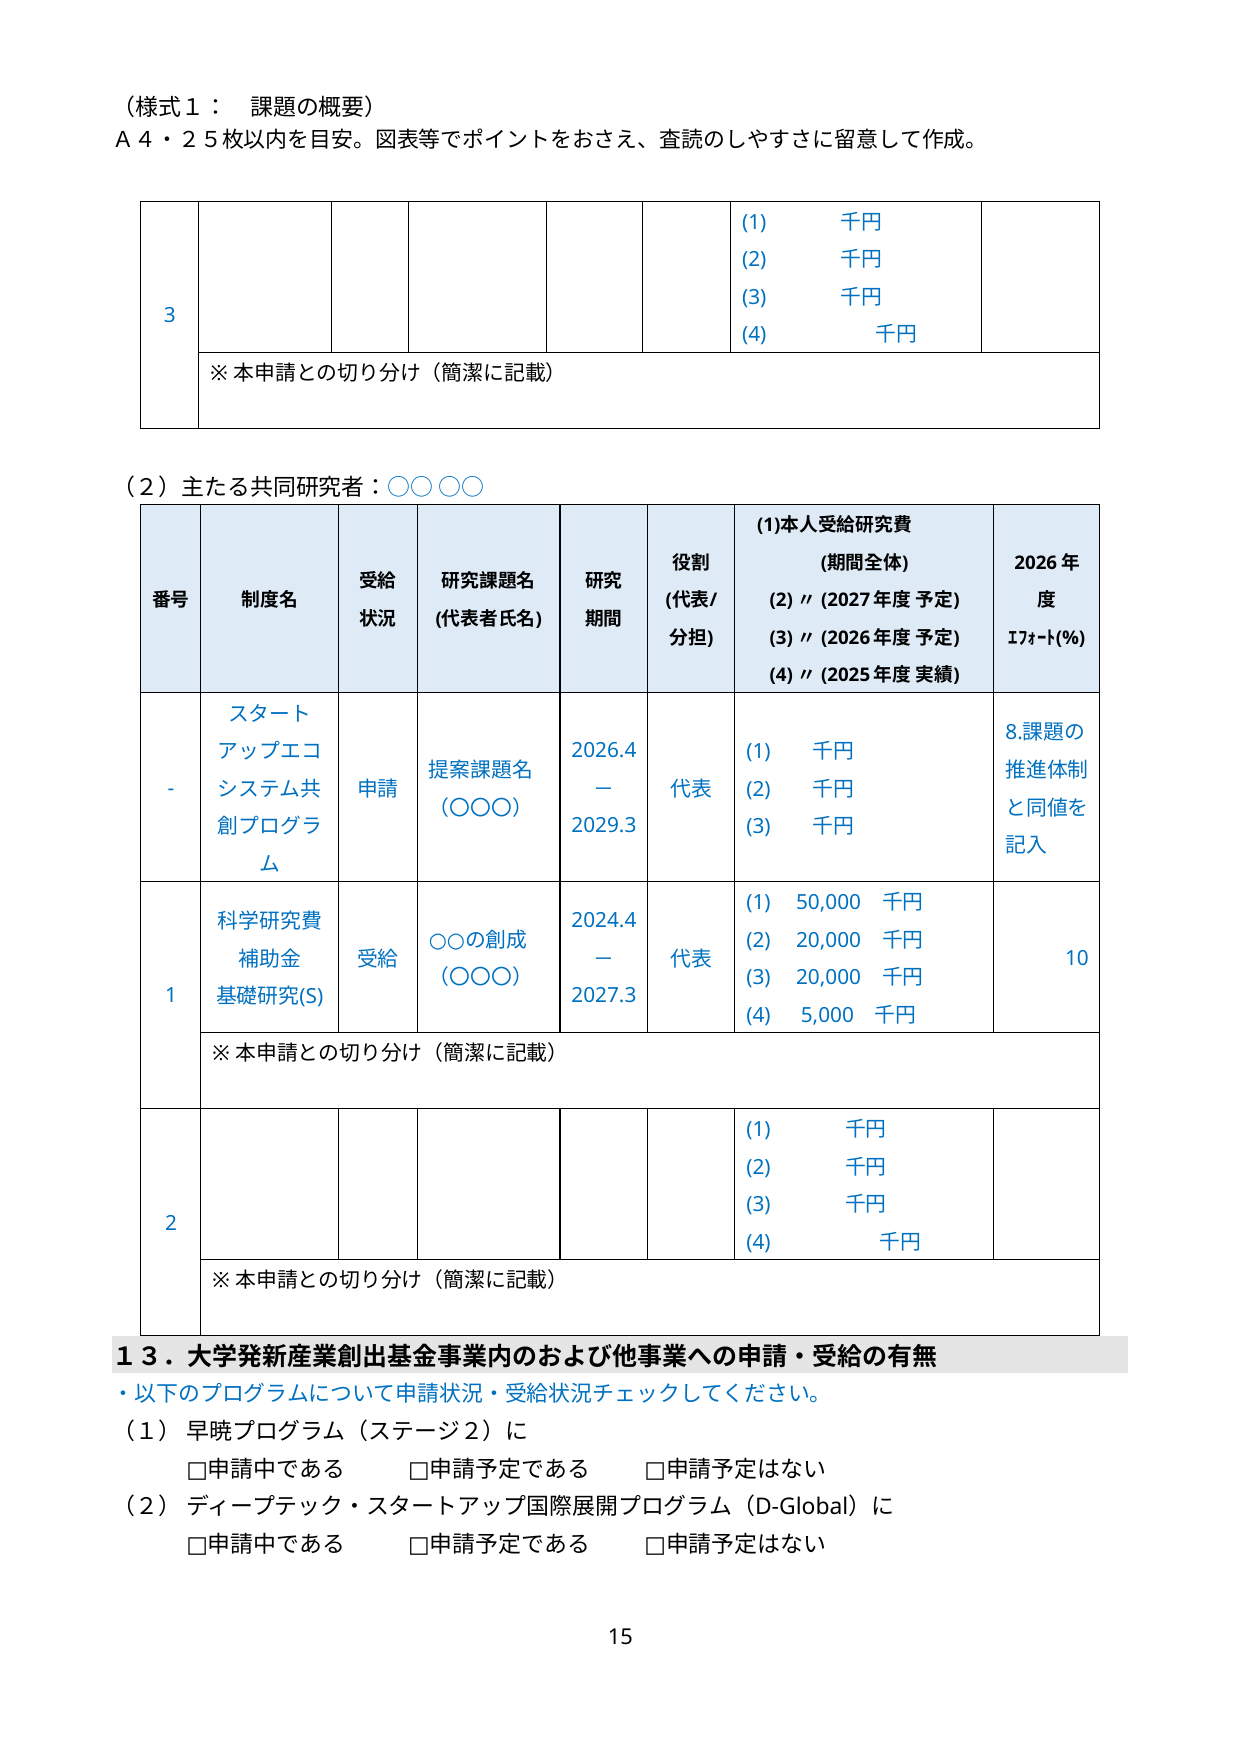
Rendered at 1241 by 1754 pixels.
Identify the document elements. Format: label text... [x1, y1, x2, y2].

list □申請中である □申請予定である □申請予定はない [186, 1448, 1128, 1486]
table_cell [199, 202, 331, 352]
table_cell [409, 202, 546, 352]
table_cell 10 [994, 882, 1099, 1032]
table_cell [339, 1109, 417, 1259]
table_header 研究 期間 [561, 505, 647, 692]
table_cell 受給 [339, 882, 417, 1032]
table_cell 3 [141, 202, 198, 428]
table_cell [418, 1109, 559, 1259]
table_cell [332, 202, 408, 352]
table_cell 2024.4 － 2027.3 [561, 882, 647, 1032]
table_cell 1 [141, 882, 200, 1108]
table_cell ※ 本申請との切り分け（簡潔に記載） [201, 1260, 1099, 1335]
text １３．大学発新産業創出基金事業内のおよび他事業への申請・受給の有無 [112, 1336, 1128, 1373]
table_header 役割 (代表/ 分担) [648, 505, 734, 692]
table_cell (1) 千円 (2) 千円 (3) 千円 (4) 千円 [731, 202, 981, 352]
table_cell 2 [141, 1109, 200, 1335]
table_cell 8.課題の推進体制と同値を記入 [994, 693, 1099, 881]
table_cell 代表 [648, 882, 734, 1032]
table_cell 代表 [648, 693, 734, 881]
list □申請中である □申請予定である □申請予定はない [186, 1523, 1128, 1561]
table_cell 2026.4 － 2029.3 [561, 693, 647, 881]
table_cell [994, 1109, 1099, 1259]
table_cell 提案課題名 （〇〇〇） [418, 693, 559, 881]
table_cell [648, 1109, 734, 1259]
table_cell ○○の創成 （〇〇〇） [418, 882, 559, 1032]
table_cell ※ 本申請との切り分け（簡潔に記載） [199, 353, 1099, 428]
table_header 2026年度 ｴﾌｫｰﾄ(%) [994, 505, 1099, 692]
text （２）主たる共同研究者：○○ ○○ [112, 466, 1128, 504]
table_cell 申請 [339, 693, 417, 881]
table_cell [547, 202, 642, 352]
table_header (1)本人受給研究費 (期間全体) (2) 〃 (2027年度 予定) (3) 〃 (2026年度 予定) (4) 〃 (2025年度 実績) [735, 505, 993, 692]
table_cell (1) 千円 (2) 千円 (3) 千円 [735, 693, 993, 881]
table_cell [643, 202, 730, 352]
table_cell ※ 本申請との切り分け（簡潔に記載） [201, 1033, 1099, 1108]
table_cell (1) 千円 (2) 千円 (3) 千円 (4) 千円 [735, 1109, 993, 1259]
table_cell [982, 202, 1099, 352]
table_cell スタートアップエコシステム共創プログラム [201, 693, 338, 881]
table_cell 科学研究費 補助金 基礎研究(S) [201, 882, 338, 1032]
list 早暁プログラム（ステージ２）に [112, 1411, 1128, 1448]
table_cell - [141, 693, 200, 881]
table_header 番号 [141, 505, 200, 692]
list ディープテック・スタートアップ国際展開プログラム（D-Global）に [112, 1486, 1128, 1523]
table_cell [201, 1109, 338, 1259]
table_cell [561, 1109, 647, 1259]
text ・以下のプログラムについて申請状況・受給状況チェックしてください。 [112, 1373, 1128, 1411]
table_cell (1) 50,000 千円 (2) 20,000 千円 (3) 20,000 千円 (4) 5,000 千円 [735, 882, 993, 1032]
table_header 研究課題名 (代表者氏名) [418, 505, 559, 692]
table_header 制度名 [201, 505, 338, 692]
table_header 受給 状況 [339, 505, 417, 692]
